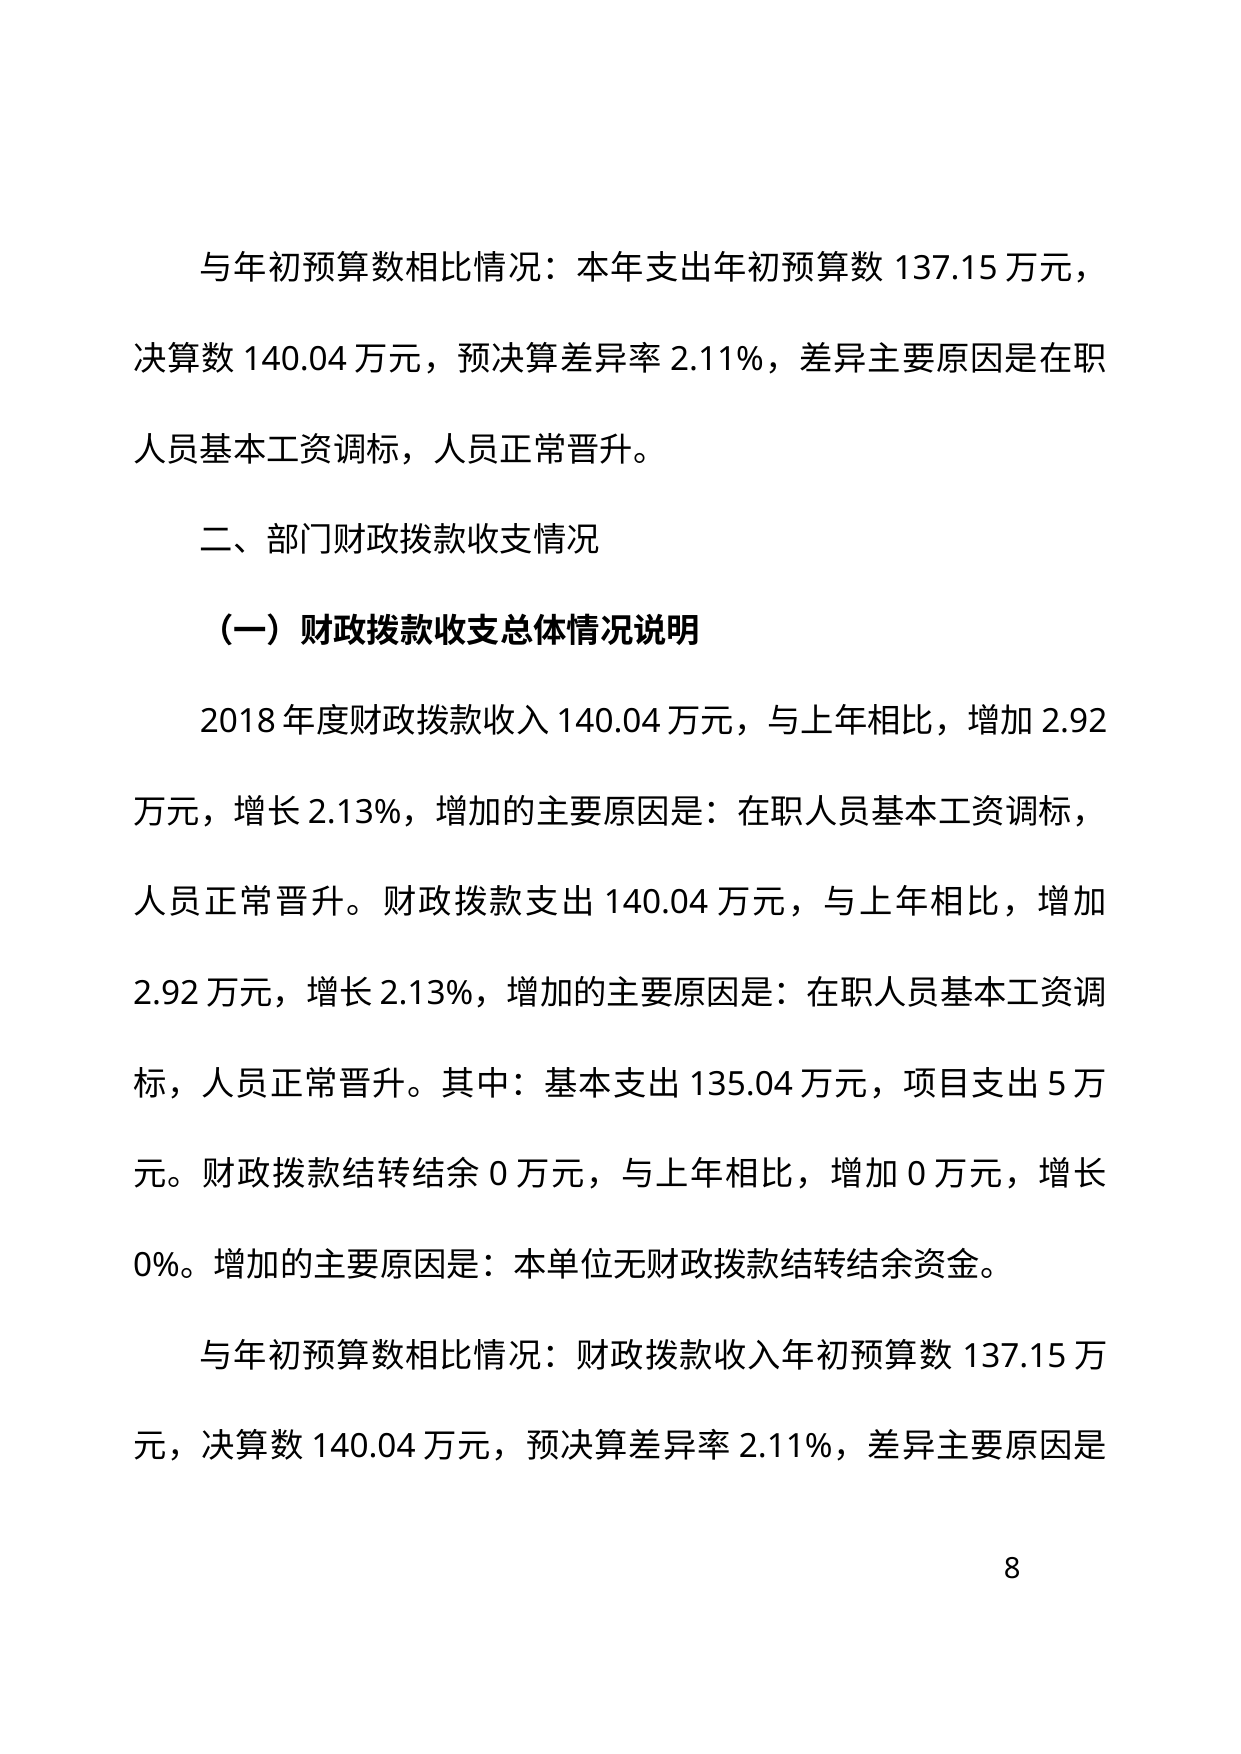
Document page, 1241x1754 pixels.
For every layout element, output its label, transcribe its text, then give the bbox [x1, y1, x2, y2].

text 与年初预算数相比情况：本年支出年初预算数137.15万元，决算数140.04万元，预决算差异率2.11%，差异主要原因是在职人员基本工资调标，人员正常晋升。 [133, 220, 1107, 492]
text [133, 1307, 1107, 1489]
text 2018年度财政拨款收入140.04万元，与上年相比，增加2.92万元，增长2.13%，增加的主要原因是：在职人员基本工资调标，人员正常晋升。财政拨款支出140.04万元，与上年相比，增加2.92万元，增长2.13%，增加的主要原因是：在职人员基本工资调标，人员正常晋升。其中：基本支出135.04万元，项目支出5万元。财政拨款结转结余0万元，与上年相比，增加0万元，增长0%。增加的主要原因是：本单位无财政拨款结转结余资金。 [133, 673, 1107, 1307]
text 二、部门财政拨款收支情况 [133, 492, 1107, 582]
text （一）财政拨款收支总体情况说明 [133, 582, 1107, 673]
